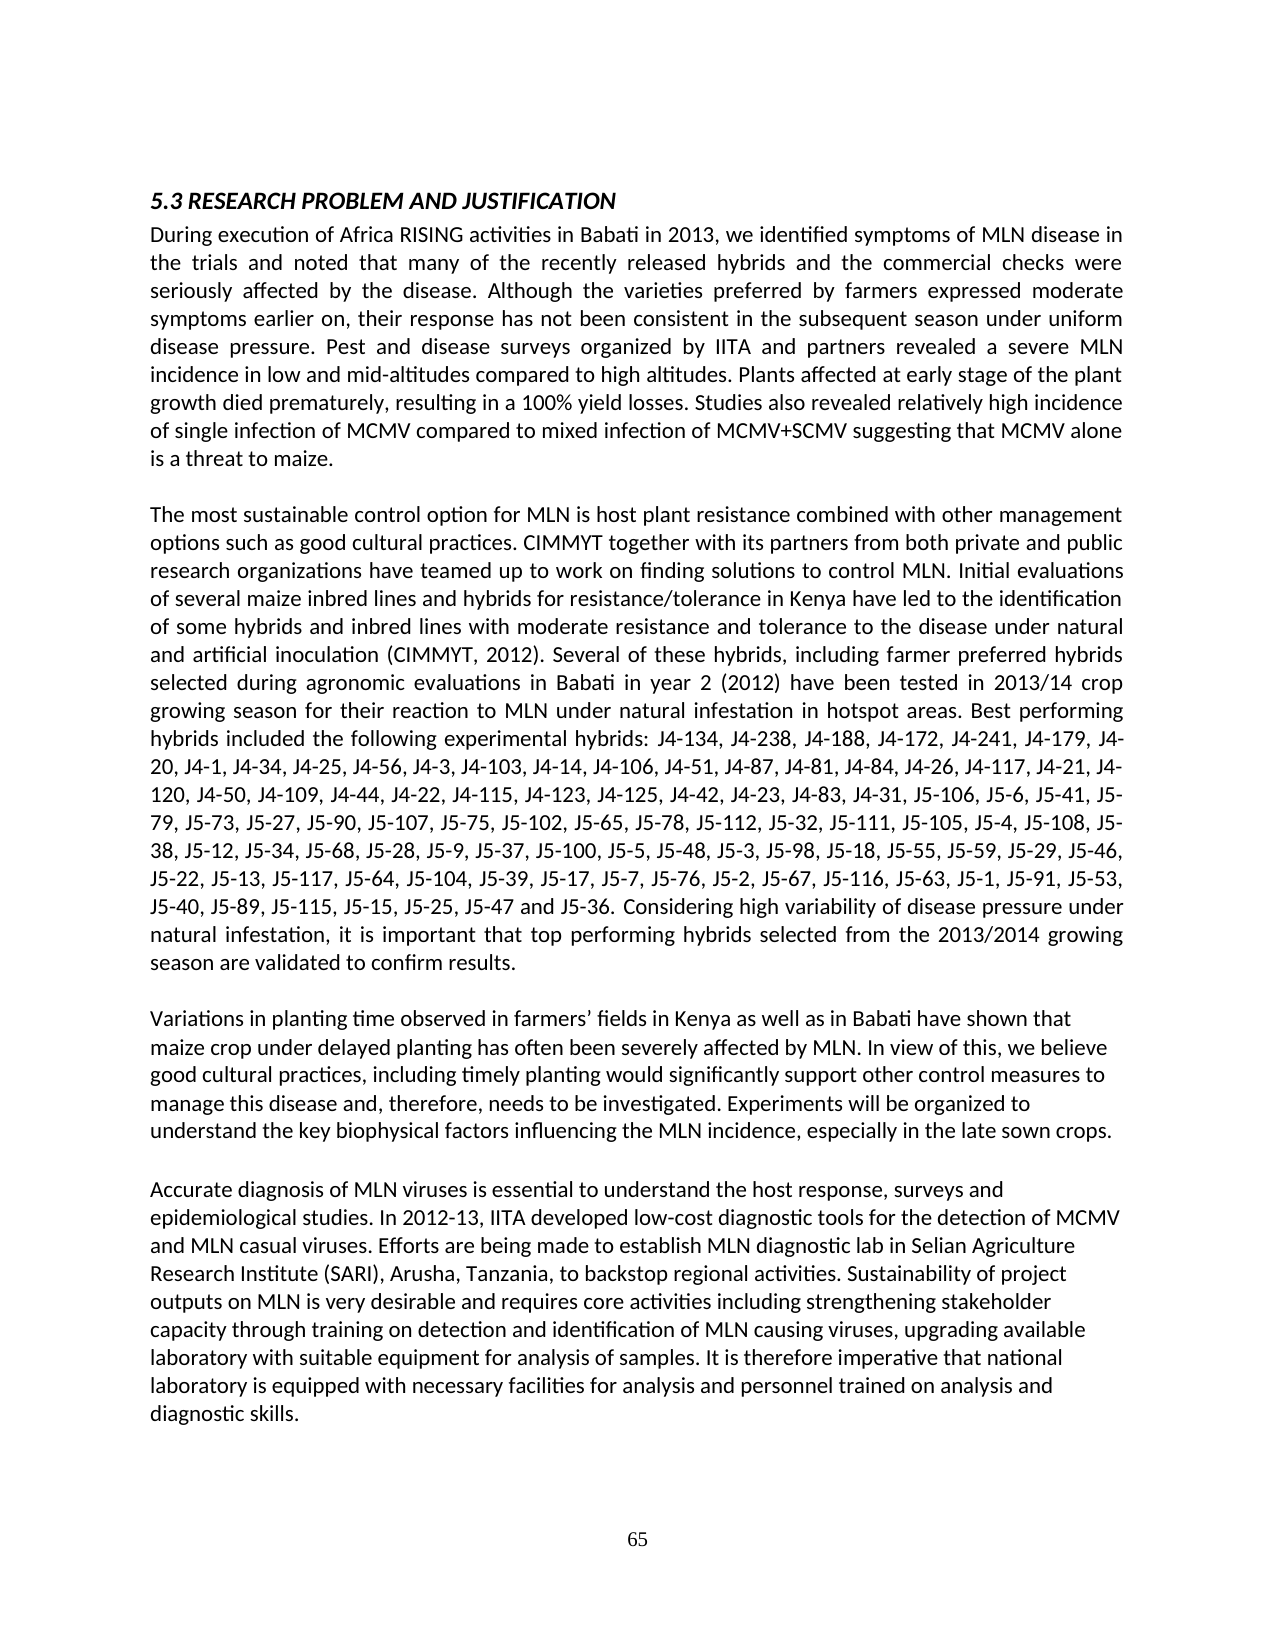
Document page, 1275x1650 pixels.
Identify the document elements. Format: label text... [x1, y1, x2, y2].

text 5.3 RESEARCH PROBLEM AND JUSTIFICATION [150, 185, 1125, 216]
text The most sustainable control option for MLN is host plant resistance combined with other management options such as good cultural practices. CIMMYT together with its partners from both private and public research organizations have teamed up to work on finding solutions to control MLN. Initial evaluations of several maize inbred lines and hybrids for resistance/tolerance in Kenya have led to the identification of some hybrids and inbred lines with moderate resistance and tolerance to the disease under natural and artificial inoculation (CIMMYT, 2012). Several of these hybrids, including farmer preferred hybrids selected during agronomic evaluations in Babati in year 2 (2012) have been tested in 2013/14 crop growing season for their reaction to MLN under natural infestation in hotspot areas. Best performing hybrids included the following experimental hybrids: J4-134, J4-238, J4-188, J4-172, J4-241, J4-179, J4-20, J4-1, J4-34, J4-25, J4-56, J4-3, J4-103, J4-14, J4-106, J4-51, J4-87, J4-81, J4-84, J4-26, J4-117, J4-21, J4-120, J4-50, J4-109, J4-44, J4-22, J4-115, J4-123, J4-125, J4-42, J4-23, J4-83, J4-31, J5-106, J5-6, J5-41, J5-79, J5-73, J5-27, J5-90, J5-107, J5-75, J5-102, J5-65, J5-78, J5-112, J5-32, J5-111, J5-105, J5-4, J5-108, J5-38, J5-12, J5-34, J5-68, J5-28, J5-9, J5-37, J5-100, J5-5, J5-48, J5-3, J5-98, J5-18, J5-55, J5-59, J5-29, J5-46, J5-22, J5-13, J5-117, J5-64, J5-104, J5-39, J5-17, J5-7, J5-76, J5-2, J5-67, J5-116, J5-63, J5-1, J5-91, J5-53, J5-40, J5-89, J5-115, J5-15, J5-25, J5-47 and J5-36. Considering high variability of disease pressure under natural infestation, it is important that top performing hybrids selected from the 2013/2014 growing season are validated to confirm results. [150, 500, 1125, 977]
text Variations in planting time observed in farmers’ fields in Kenya as well as in Babati have shown that maize crop under delayed planting has often been severely affected by MLN. In view of this, we believe good cultural practices, including timely planting would significantly support other control measures to manage this disease and, therefore, needs to be investigated. Experiments will be organized to understand the key biophysical factors influencing the MLN incidence, especially in the late sown crops. [150, 1004, 1125, 1145]
text Accurate diagnosis of MLN viruses is essential to understand the host response, surveys and epidemiological studies. In 2012-13, IITA developed low-cost diagnostic tools for the detection of MCMV and MLN casual viruses. Efforts are being made to establish MLN diagnostic lab in Selian Agriculture Research Institute (SARI), Arusha, Tanzania, to backstop regional activities. Sustainability of project outputs on MLN is very desirable and requires core activities including strengthening stakeholder capacity through training on detection and identification of MLN causing viruses, upgrading available laboratory with suitable equipment for analysis of samples. It is therefore imperative that national laboratory is equipped with necessary facilities for analysis and personnel trained on analysis and diagnostic skills. [150, 1175, 1125, 1427]
text During execution of Africa RISING activities in Babati in 2013, we identified symptoms of MLN disease in the trials and noted that many of the recently released hybrids and the commercial checks were seriously affected by the disease. Although the varieties preferred by farmers expressed moderate symptoms earlier on, their response has not been consistent in the subsequent season under uniform disease pressure. Pest and disease surveys organized by IITA and partners revealed a severe MLN incidence in low and mid-altitudes compared to high altitudes. Plants affected at early stage of the plant growth died prematurely, resulting in a 100% yield losses. Studies also revealed relatively high incidence of single infection of MCMV compared to mixed infection of MCMV+SCMV suggesting that MCMV alone is a threat to maize. [150, 220, 1125, 472]
